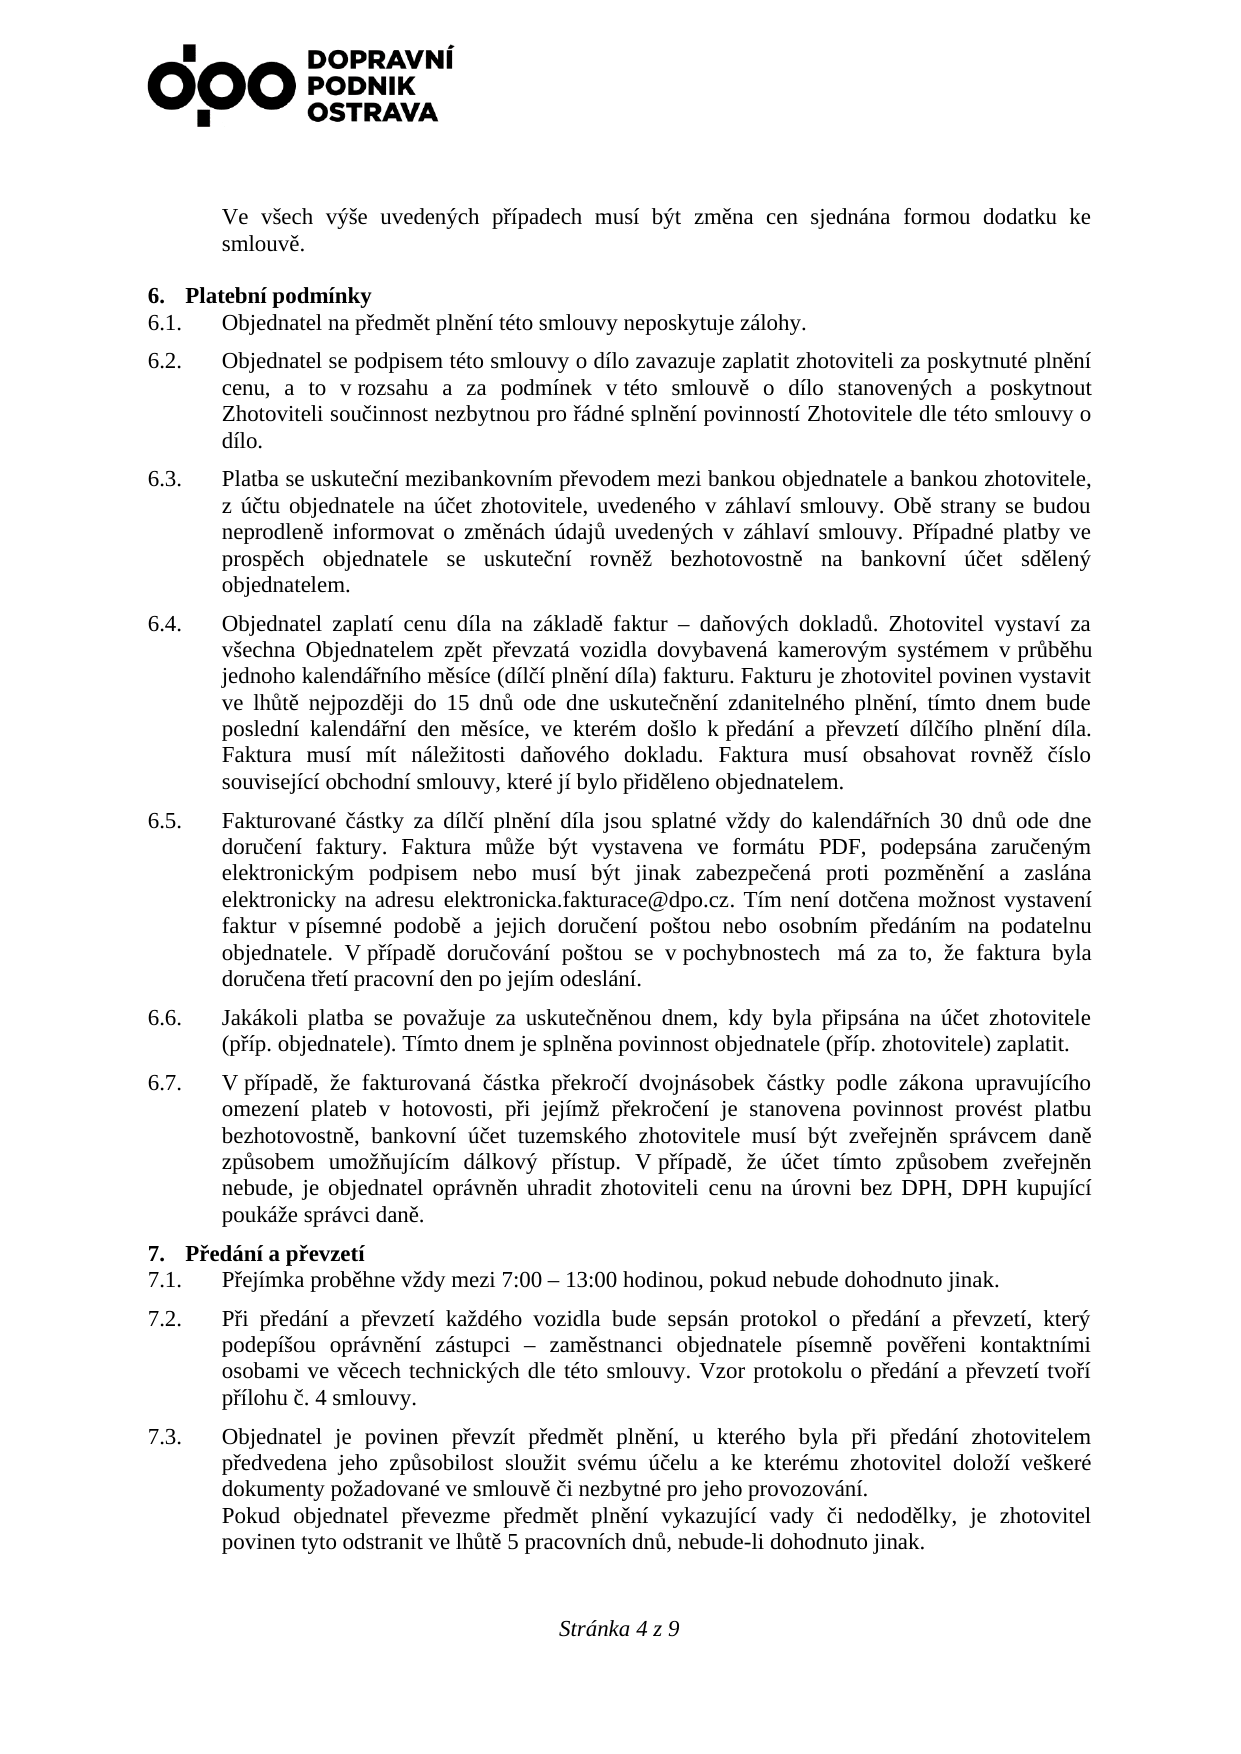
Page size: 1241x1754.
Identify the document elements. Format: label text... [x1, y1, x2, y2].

list Objednatel je povinen převzít předmět plnění, u kterého byla při předání zhotovitelem předvedena jeho způsobilost sloužit svému účelu a ke kterému zhotovitel doloží veškeré dokumenty požadované ve smlouvě či nezbytné pro jeho provozování. [148, 1423, 1092, 1502]
list Přejímka proběhne vždy mezi 7:00 – 13:00 hodinou, pokud nebude dohodnuto jinak. [148, 1266, 1092, 1292]
list Předání a převzetí [148, 1239, 1092, 1266]
list Objednatel se podpisem této smlouvy o dílo zavazuje zaplatit zhotoviteli za poskytnuté plnění cenu, a to v rozsahu a za podmínek v této smlouvě o dílo stanovených a poskytnout Zhotoviteli součinnost nezbytnou pro řádné splnění povinností Zhotovitele dle této smlouvy o dílo. [148, 348, 1092, 453]
picture [147, 44, 455, 127]
list V případě, že fakturovaná částka překročí dvojnásobek částky podle zákona upravujícího omezení plateb v hotovosti, při jejímž překročení je stanovena povinnost provést platbu bezhotovostně, bankovní účet tuzemského zhotovitele musí být zveřejněn správcem daně způsobem umožňujícím dálkový přístup. V případě, že účet tímto způsobem zveřejněn nebude, je objednatel oprávněn uhradit zhotoviteli cenu na úrovni bez DPH, DPH kupující poukáže správci daně. [148, 1069, 1092, 1227]
text Ve všech výše uvedených případech musí být změna cen sjednána formou dodatku ke smlouvě. [222, 203, 1092, 256]
list Objednatel zaplatí cenu díla na základě faktur – daňových dokladů. Zhotovitel vystaví za všechna Objednatelem zpět převzatá vozidla dovybavená kamerovým systémem v průběhu jednoho kalendářního měsíce (dílčí plnění díla) fakturu. Fakturu je zhotovitel povinen vystavit ve lhůtě nejpozději do 15 dnů ode dne uskutečnění zdanitelného plnění, tímto dnem bude poslední kalendářní den měsíce, ve kterém došlo k předání a převzetí dílčího plnění díla. Faktura musí mít náležitosti daňového dokladu. Faktura musí obsahovat rovněž číslo související obchodní smlouvy, které jí bylo přiděleno objednatelem. [148, 610, 1092, 794]
list Objednatel na předmět plnění této smlouvy neposkytuje zálohy. [148, 309, 1092, 335]
text Pokud objednatel převezme předmět plnění vykazující vady či nedodělky, je zhotovitel povinen tyto odstranit ve lhůtě 5 pracovních dnů, nebude-li dohodnuto jinak. [222, 1502, 1092, 1554]
list Jakákoli platba se považuje za uskutečněnou dnem, kdy byla připsána na účet zhotovitele (příp. objednatele). Tímto dnem je splněna povinnost objednatele (příp. zhotovitele) zaplatit. [148, 1004, 1092, 1056]
list Platba se uskuteční mezibankovním převodem mezi bankou objednatele a bankou zhotovitele, z účtu objednatele na účet zhotovitele, uvedeného v záhlaví smlouvy. Obě strany se budou neprodleně informovat o změnách údajů uvedených v záhlaví smlouvy. Případné platby ve prospěch objednatele se uskuteční rovněž bezhotovostně na bankovní účet sdělený objednatelem. [148, 466, 1092, 597]
list Platební podmínky [148, 282, 1092, 309]
list Při předání a převzetí každého vozidla bude sepsán protokol o předání a převzetí, který podepíšou oprávnění zástupci – zaměstnanci objednatele písemně pověřeni kontaktními osobami ve věcech technických dle této smlouvy. Vzor protokolu o předání a převzetí tvoří přílohu č. 4 smlouvy. [148, 1305, 1092, 1410]
list Fakturované částky za dílčí plnění díla jsou splatné vždy do kalendářních 30 dnů ode dne doručení faktury. Faktura může být vystavena ve formátu PDF, podepsána zaručeným elektronickým podpisem nebo musí být jinak zabezpečená proti pozměnění a zaslána elektronicky na adresu elektronicka.fakturace@dpo.cz. Tím není dotčena možnost vystavení faktur v písemné podobě a jejich doručení poštou nebo osobním předáním na podatelnu objednatele. V případě doručování poštou se v pochybnostech má za to, že faktura byla doručena třetí pracovní den po jejím odeslání. [148, 807, 1092, 991]
